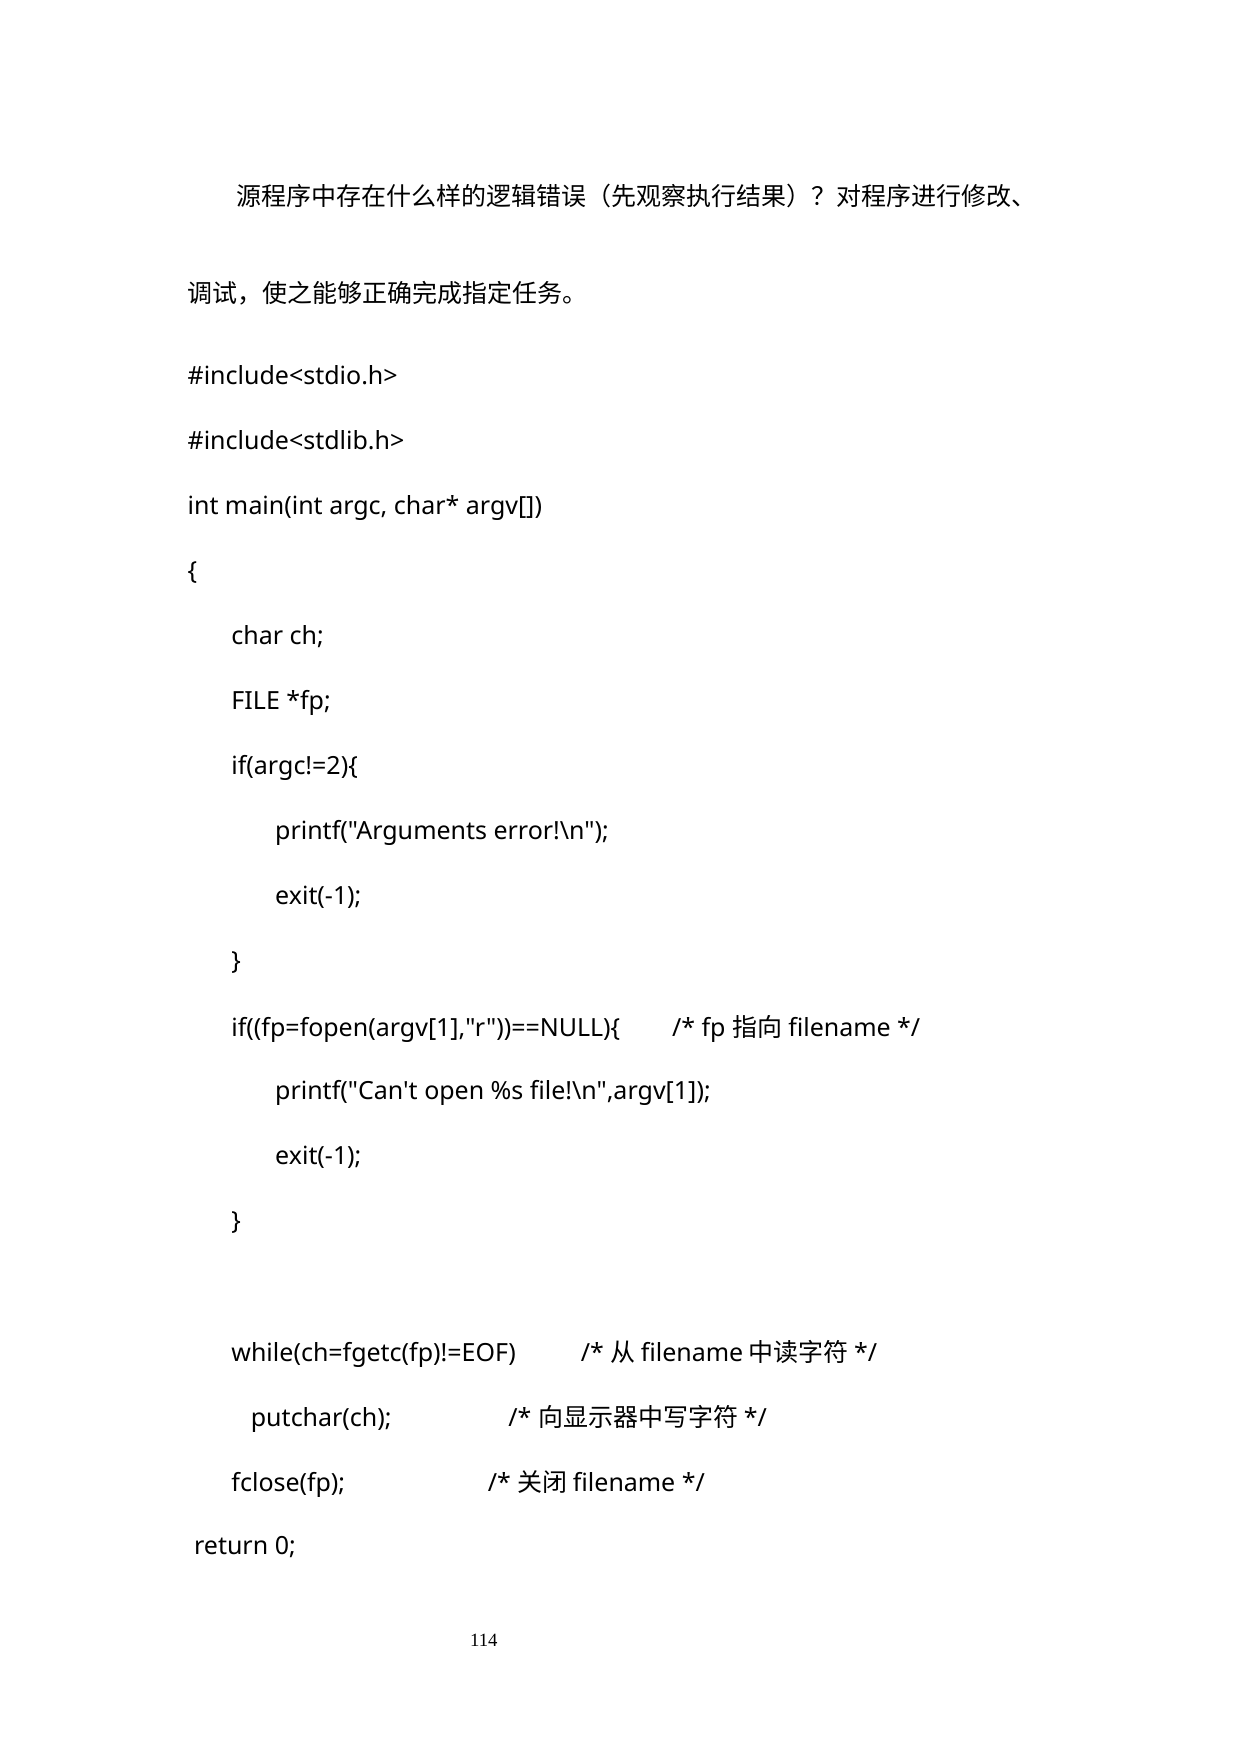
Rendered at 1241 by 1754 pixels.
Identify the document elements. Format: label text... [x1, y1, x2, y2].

text } [187, 1188, 1053, 1253]
text exit(-1); [187, 863, 1053, 928]
text char ch; [187, 603, 1053, 668]
text exit(-1); [187, 1123, 1053, 1188]
text 源程序中存在什么样的逻辑错误（先观察执行结果）？对程序进行修改、调试，使之能够正确完成指定任务。 [187, 162, 1053, 324]
text #include<stdio.h> [187, 343, 1053, 408]
text putchar(ch); /* 向显示器中写字符 */ [187, 1383, 1053, 1448]
text FILE *fp; [187, 668, 1053, 733]
text return 0; [187, 1513, 1053, 1578]
text int main(int argc, char* argv[]) [187, 473, 1053, 538]
text while(ch=fgetc(fp)!=EOF) /* 从filename中读字符 */ [187, 1318, 1053, 1383]
text #include<stdlib.h> [187, 408, 1053, 473]
text fclose(fp); /* 关闭filename */ [187, 1448, 1053, 1513]
text } [187, 928, 1053, 993]
text printf("Arguments error!\n"); [187, 798, 1053, 863]
text if(argc!=2){ [187, 733, 1053, 798]
text { [187, 538, 1053, 603]
text printf("Can't open %s file!\n",argv[1]); [187, 1058, 1053, 1123]
text if((fp=fopen(argv[1],"r"))==NULL){ /* fp 指向 filename */ [187, 993, 1053, 1058]
